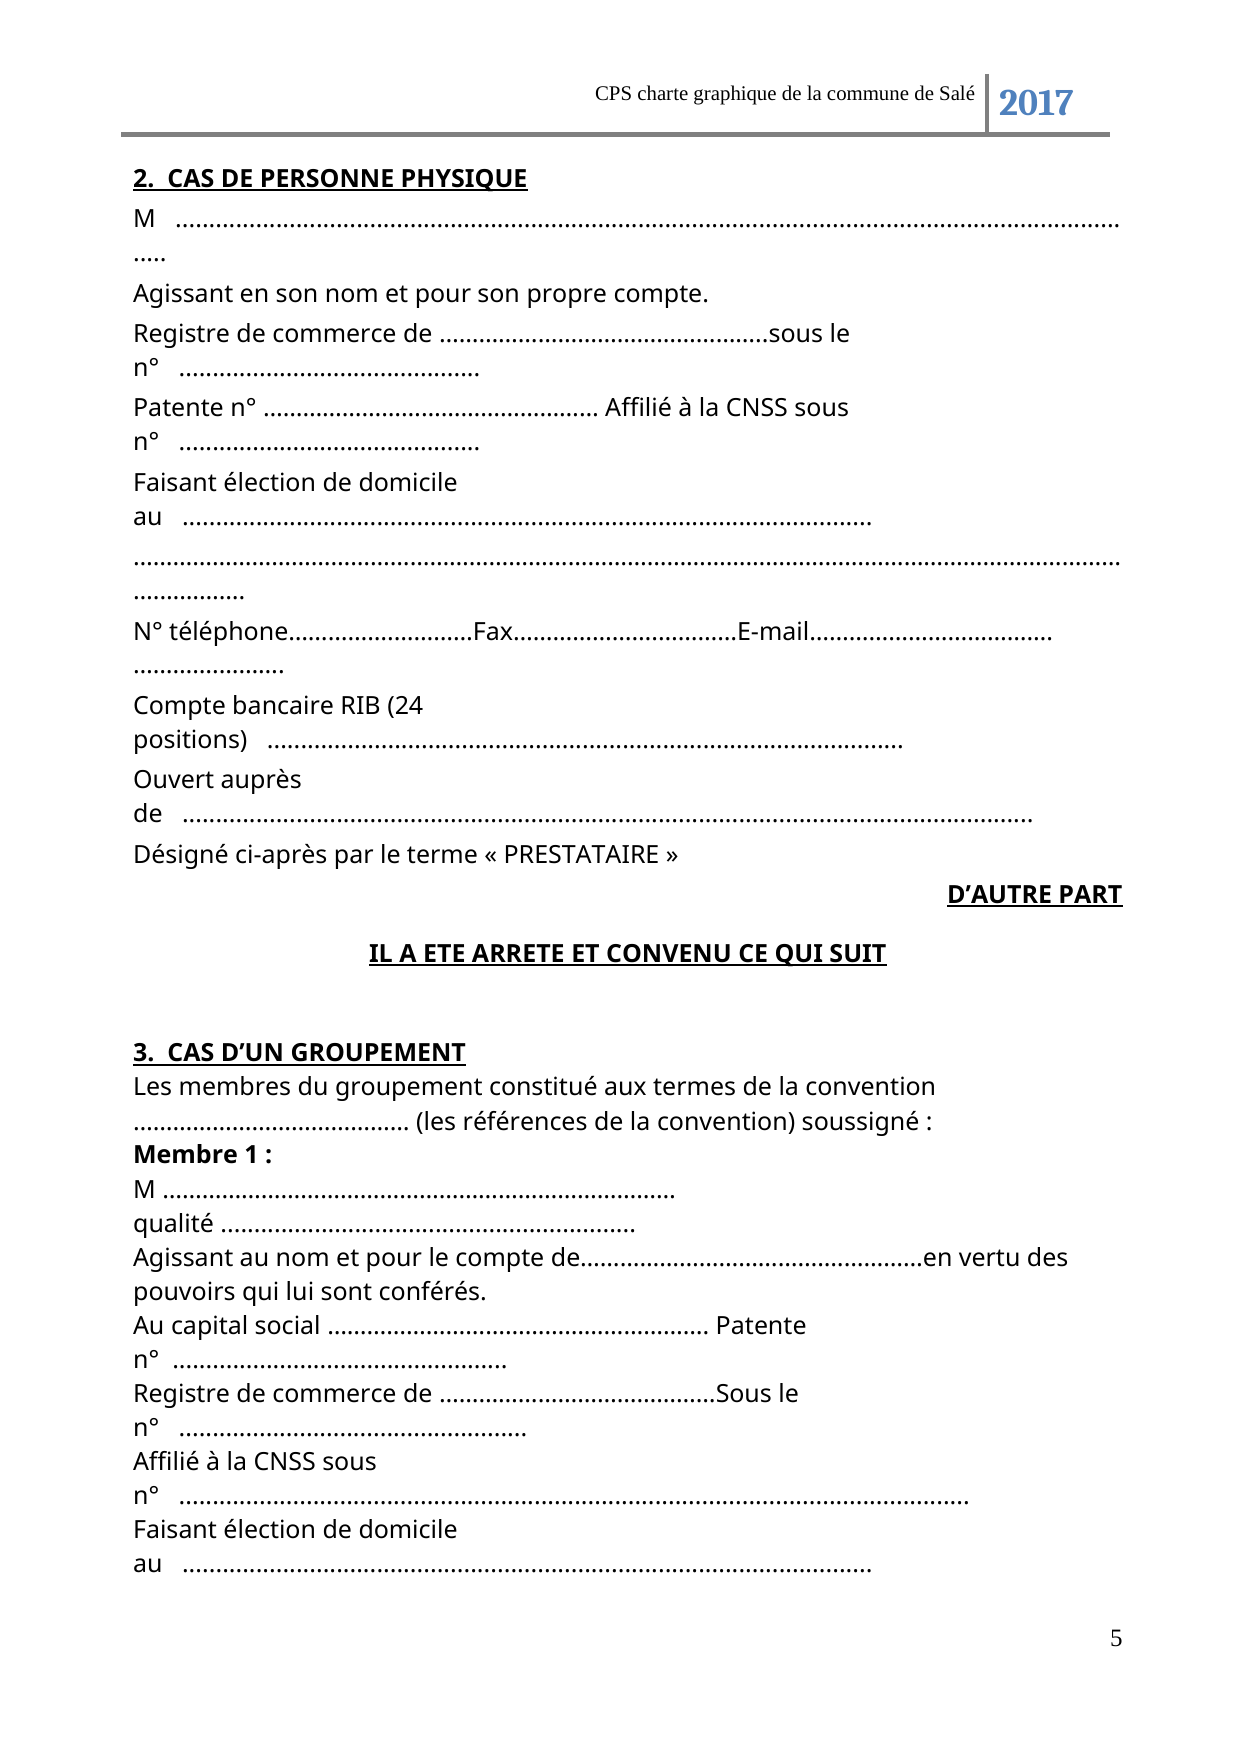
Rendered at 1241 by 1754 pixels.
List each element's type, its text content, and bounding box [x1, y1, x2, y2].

subtitle Agissant au nom et pour le compte de……………………………….……………en vertu des pouvoirs qui lui sont conférés. [133, 1239, 1122, 1307]
subtitle Compte bancaire RIB (24 positions) ............................................................................................... [133, 687, 1122, 756]
subtitle Désigné ci-après par le terme « PRESTATAIRE » [133, 836, 1122, 870]
subtitle Agissant en son nom et pour son propre compte. [133, 275, 1122, 309]
subtitle Faisant élection de domicile au ....................................................................................................... [133, 1512, 1122, 1580]
subtitle ……………………………………………………………………………………………………………………………………….…………. [133, 539, 1122, 607]
subtitle 2. Cas de personne physique [133, 161, 1122, 195]
subtitle Registre de commerce de ……………………………………Sous le n° .................................................... [133, 1376, 1122, 1444]
subtitle Affilié à la CNSS sous n° ...................................................................................................................... [133, 1444, 1122, 1512]
subtitle D’AUTRE PART [133, 877, 1122, 911]
subtitle N° téléphone…………….…………Fax………………….…………E-mail……………………………….………….………. [133, 613, 1122, 681]
subtitle Au capital social …………………………………………………. Patente n° .................................................. [133, 1307, 1122, 1376]
subtitle Registre de commerce de …………………………………………..sous le n° ............................................. [133, 316, 1122, 384]
subtitle Les membres du groupement constitué aux termes de la convention …………………………………… (les références de la convention) soussigné : [133, 1069, 1122, 1137]
subtitle M .................................................................................................................................................. [133, 201, 1122, 269]
subtitle Patente n° …………………………………………… Affilié à la CNSS sous n° ............................................. [133, 390, 1122, 458]
subtitle IL A ETE ARRETE ET CONVENU CE QUI SUIT [133, 936, 1122, 970]
subtitle 3. Cas d’un groupement [133, 1035, 1122, 1069]
subtitle M ……………………………………………………………………qualité .............................................................. [133, 1171, 1122, 1239]
subtitle Membre 1 : [133, 1137, 1122, 1171]
subtitle Ouvert auprès de ............................................................................................................................... [133, 762, 1122, 830]
subtitle Faisant élection de domicile au ....................................................................................................... [133, 464, 1122, 532]
